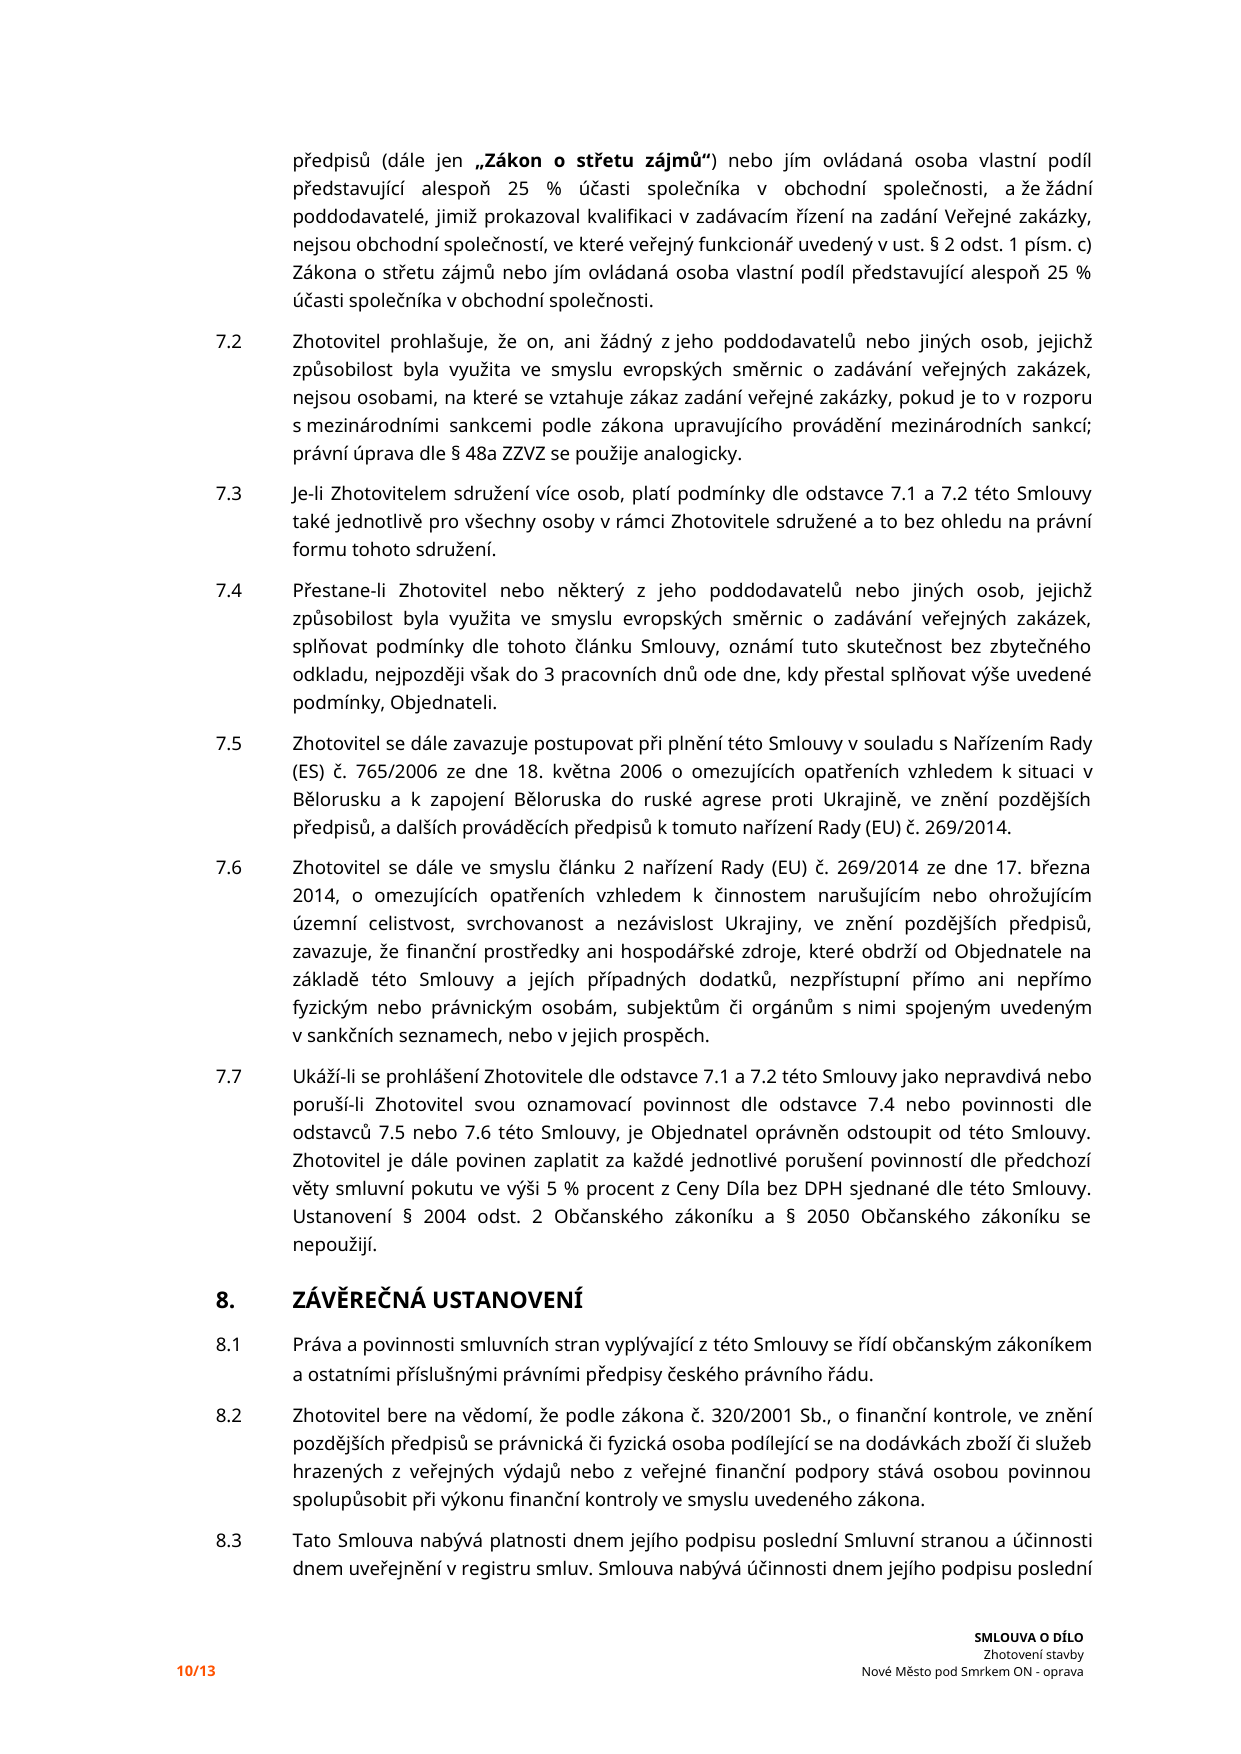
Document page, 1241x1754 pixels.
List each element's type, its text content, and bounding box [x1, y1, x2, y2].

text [216, 147, 1093, 313]
text Zhotovitel prohlašuje, že on, ani žádný z jeho poddodavatelů nebo jiných osob, jejichž způsobilost byla využita ve smyslu evropských směrnic o zadávání veřejných zakázek, nejsou osobami, na které se vztahuje zákaz zadání veřejné zakázky, pokud je to v rozporu s mezinárodními sankcemi podle zákona upravujícího provádění mezinárodních sankcí; právní úprava dle § 48a ZZVZ se použije analogicky. [216, 328, 1093, 466]
text Zhotovitel bere na vědomí, že podle zákona č. 320/2001 Sb., o finanční kontrole, ve znění pozdějších předpisů se právnická či fyzická osoba podílející se na dodávkách zboží či služeb hrazených z veřejných výdajů nebo z veřejné finanční podpory stává osobou povinnou spolupůsobit při výkonu finanční kontroly ve smyslu uvedeného zákona. [216, 1403, 1093, 1512]
text Je-li Zhotovitelem sdružení více osob, platí podmínky dle odstavce 7.1 a 7.2 této Smlouvy také jednotlivě pro všechny osoby v rámci Zhotovitele sdružené a to bez ohledu na právní formu tohoto sdružení. [216, 481, 1093, 562]
text Ukáží-li se prohlášení Zhotovitele dle odstavce 7.1 a 7.2 této Smlouvy jako nepravdivá nebo poruší-li Zhotovitel svou oznamovací povinnost dle odstavce 7.4 nebo povinnosti dle odstavců 7.5 nebo 7.6 této Smlouvy, je Objednatel oprávněn odstoupit od této Smlouvy. Zhotovitel je dále povinen zaplatit za každé jednotlivé porušení povinností dle předchozí věty smluvní pokutu ve výši 5 % procent z Ceny Díla bez DPH sjednané dle této Smlouvy. Ustanovení § 2004 odst. 2 Občanského zákoníku a § 2050 Občanského zákoníku se nepoužijí. [216, 1063, 1093, 1257]
text Zhotovitel se dále ve smyslu článku 2 nařízení Rady (EU) č. 269/2014 ze dne 17. března 2014, o omezujících opatřeních vzhledem k činnostem narušujícím nebo ohrožujícím územní celistvost, svrchovanost a nezávislost Ukrajiny, ve znění pozdějších předpisů, zavazuje, že finanční prostředky ani hospodářské zdroje, které obdrží od Objednatele na základě této Smlouvy a jejích případných dodatků, nezpřístupní přímo ani nepřímo fyzickým nebo právnickým osobám, subjektům či orgánům s nimi spojeným uvedeným v sankčních seznamech, nebo v jejich prospěch. [216, 854, 1093, 1048]
text Přestane-li Zhotovitel nebo některý z jeho poddodavatelů nebo jiných osob, jejichž způsobilost byla využita ve smyslu evropských směrnic o zadávání veřejných zakázek, splňovat podmínky dle tohoto článku Smlouvy, oznámí tuto skutečnost bez zbytečného odkladu, nejpozději však do 3 pracovních dnů ode dne, kdy přestal splňovat výše uvedené podmínky, Objednateli. [216, 577, 1093, 715]
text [216, 1527, 1093, 1581]
text ZÁVĚREČNÁ USTANOVENÍ [216, 1284, 1093, 1316]
text Práva a povinnosti smluvních stran vyplývající z této Smlouvy se řídí občanským zákoníkem a ostatními příslušnými právními předpisy českého právního řádu. [216, 1331, 1093, 1387]
text Zhotovitel se dále zavazuje postupovat při plnění této Smlouvy v souladu s Nařízením Rady (ES) č. 765/2006 ze dne 18. května 2006 o omezujících opatřeních vzhledem k situaci v Bělorusku a k zapojení Běloruska do ruské agrese proti Ukrajině, ve znění pozdějších předpisů, a dalších prováděcích předpisů k tomuto nařízení Rady (EU) č. 269/2014. [216, 730, 1093, 839]
